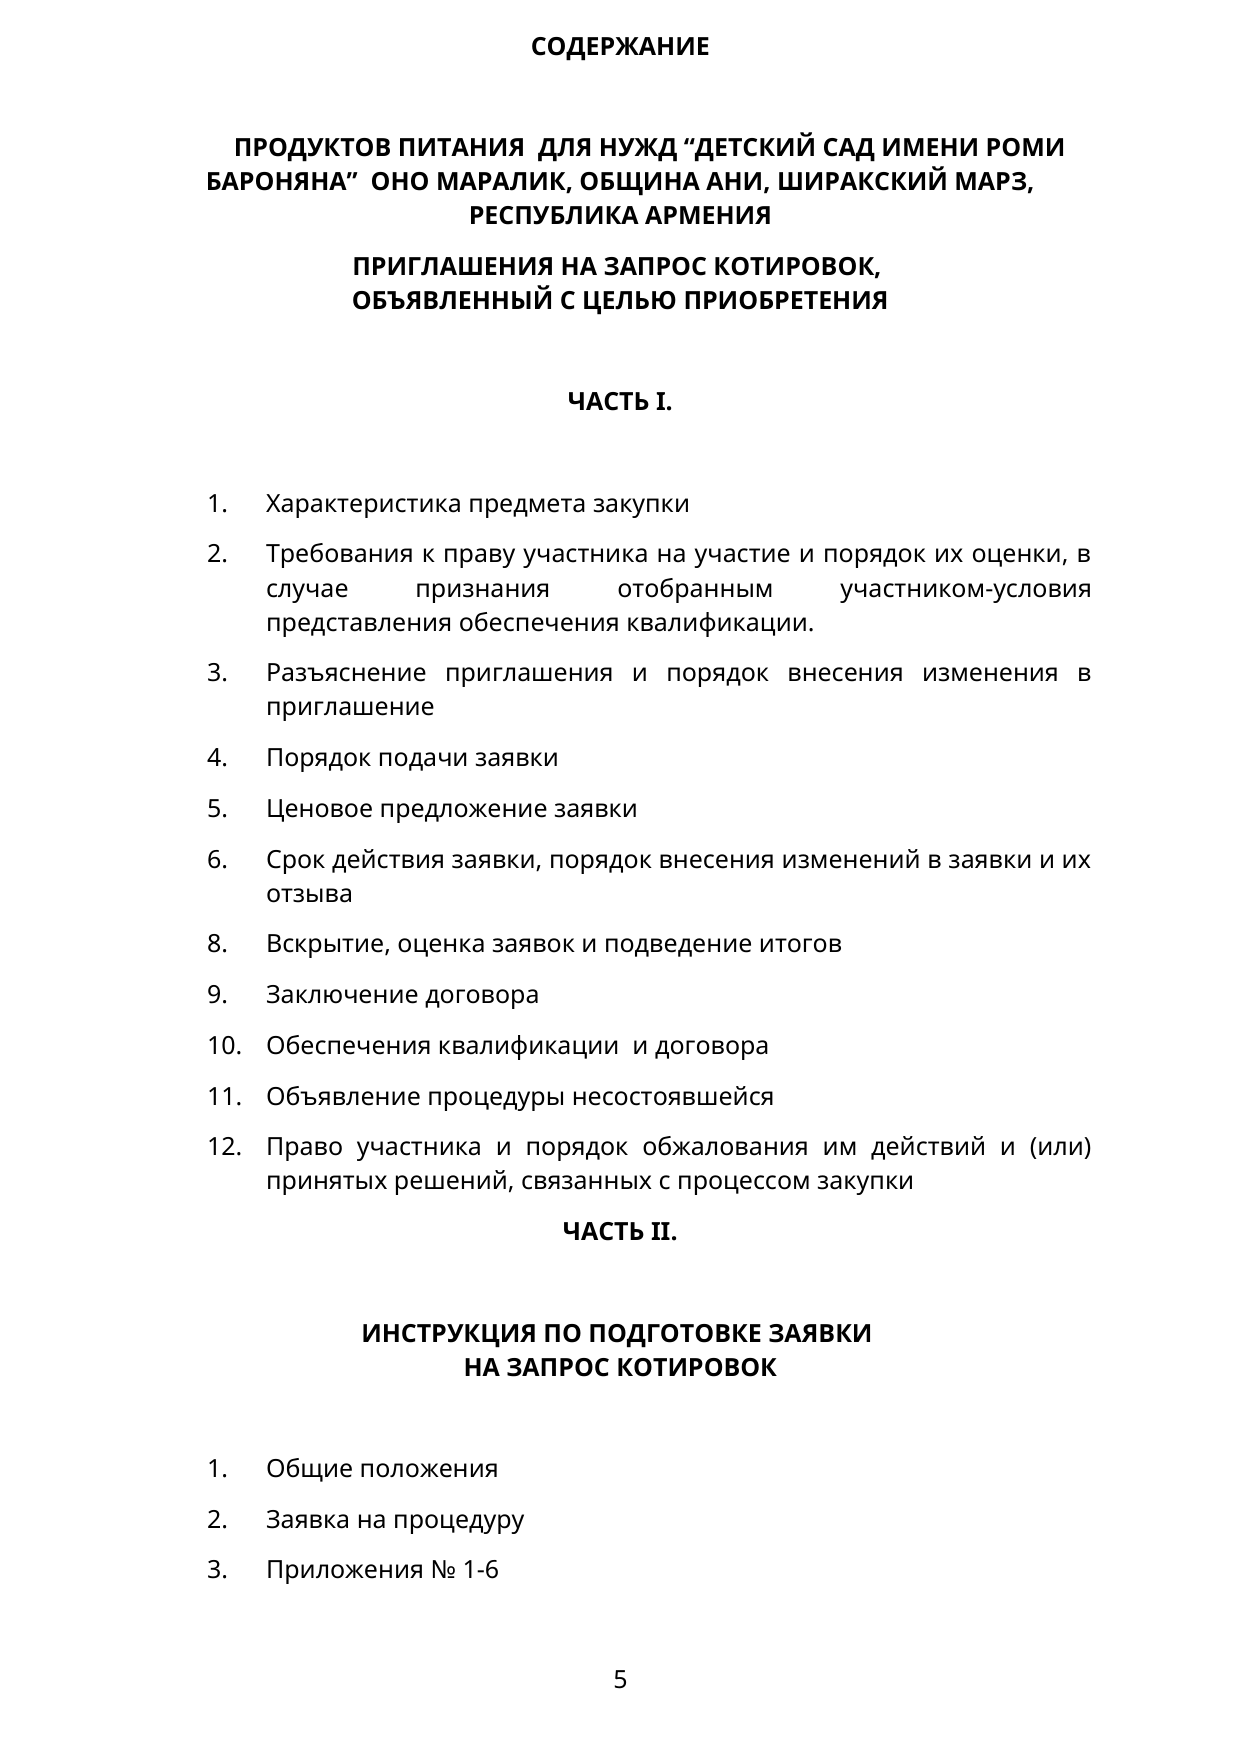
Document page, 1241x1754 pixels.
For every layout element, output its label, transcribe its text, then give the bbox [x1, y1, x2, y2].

text 1. Характеристика предмета закупки [207, 485, 1092, 519]
text 8. Вскрытие, оценка заявок и подведение итогов [207, 926, 1092, 960]
text 11. Объявление процедуры несостоявшейся [207, 1078, 1092, 1112]
text 5. Ценовое предложение заявки [207, 791, 1092, 824]
text ПРОДУКТОВ ПИТАНИЯ ДЛЯ НУЖД “ДЕТСКИЙ САД ИМЕНИ РОМИ БАРОНЯНА” ОНО МАРАЛИК, ОБЩИНА АНИ, ШИРАКСКИЙ МАРЗ, РЕСПУБЛИКА АРМЕНИЯ [148, 129, 1092, 232]
text 2. Требования к праву участника на участие и порядок их оценки, в случае признания отобранным участником-условия представления обеспечения квалификации. [207, 536, 1092, 638]
text ПРИГЛАШЕНИЯ НА ЗАПРОС КОТИРОВОК, ОБЪЯВЛЕННЫЙ С ЦЕЛЬЮ ПРИОБРЕТЕНИЯ [148, 248, 1092, 317]
text 2. Заявка на процедуру [207, 1501, 1092, 1536]
text 9. Заключение договора [207, 977, 1092, 1011]
text ЧАСТЬ II. [148, 1214, 1092, 1248]
text ИНСТРУКЦИЯ ПО ПОДГОТОВКЕ ЗАЯВКИ НА ЗАПРОС КОТИРОВОК [148, 1315, 1092, 1383]
text 3. Разъяснение приглашения и порядок внесения изменения в приглашение [207, 655, 1092, 723]
text 3. Приложения № 1-6 [207, 1552, 1092, 1586]
text 10. Обеспечения квалификации и договора [207, 1027, 1092, 1062]
text ЧАСТЬ I. [148, 384, 1092, 418]
text 6. Срок действия заявки, порядок внесения изменений в заявки и их отзыва [207, 841, 1092, 909]
text 4. Порядок подачи заявки [207, 740, 1092, 774]
text 12. Право участника и порядок обжалования им действий и (или) принятых решений, связанных с процессом закупки [207, 1129, 1092, 1197]
text 1. Общие положения [207, 1451, 1092, 1485]
text СОДЕРЖАНИЕ [148, 28, 1092, 62]
